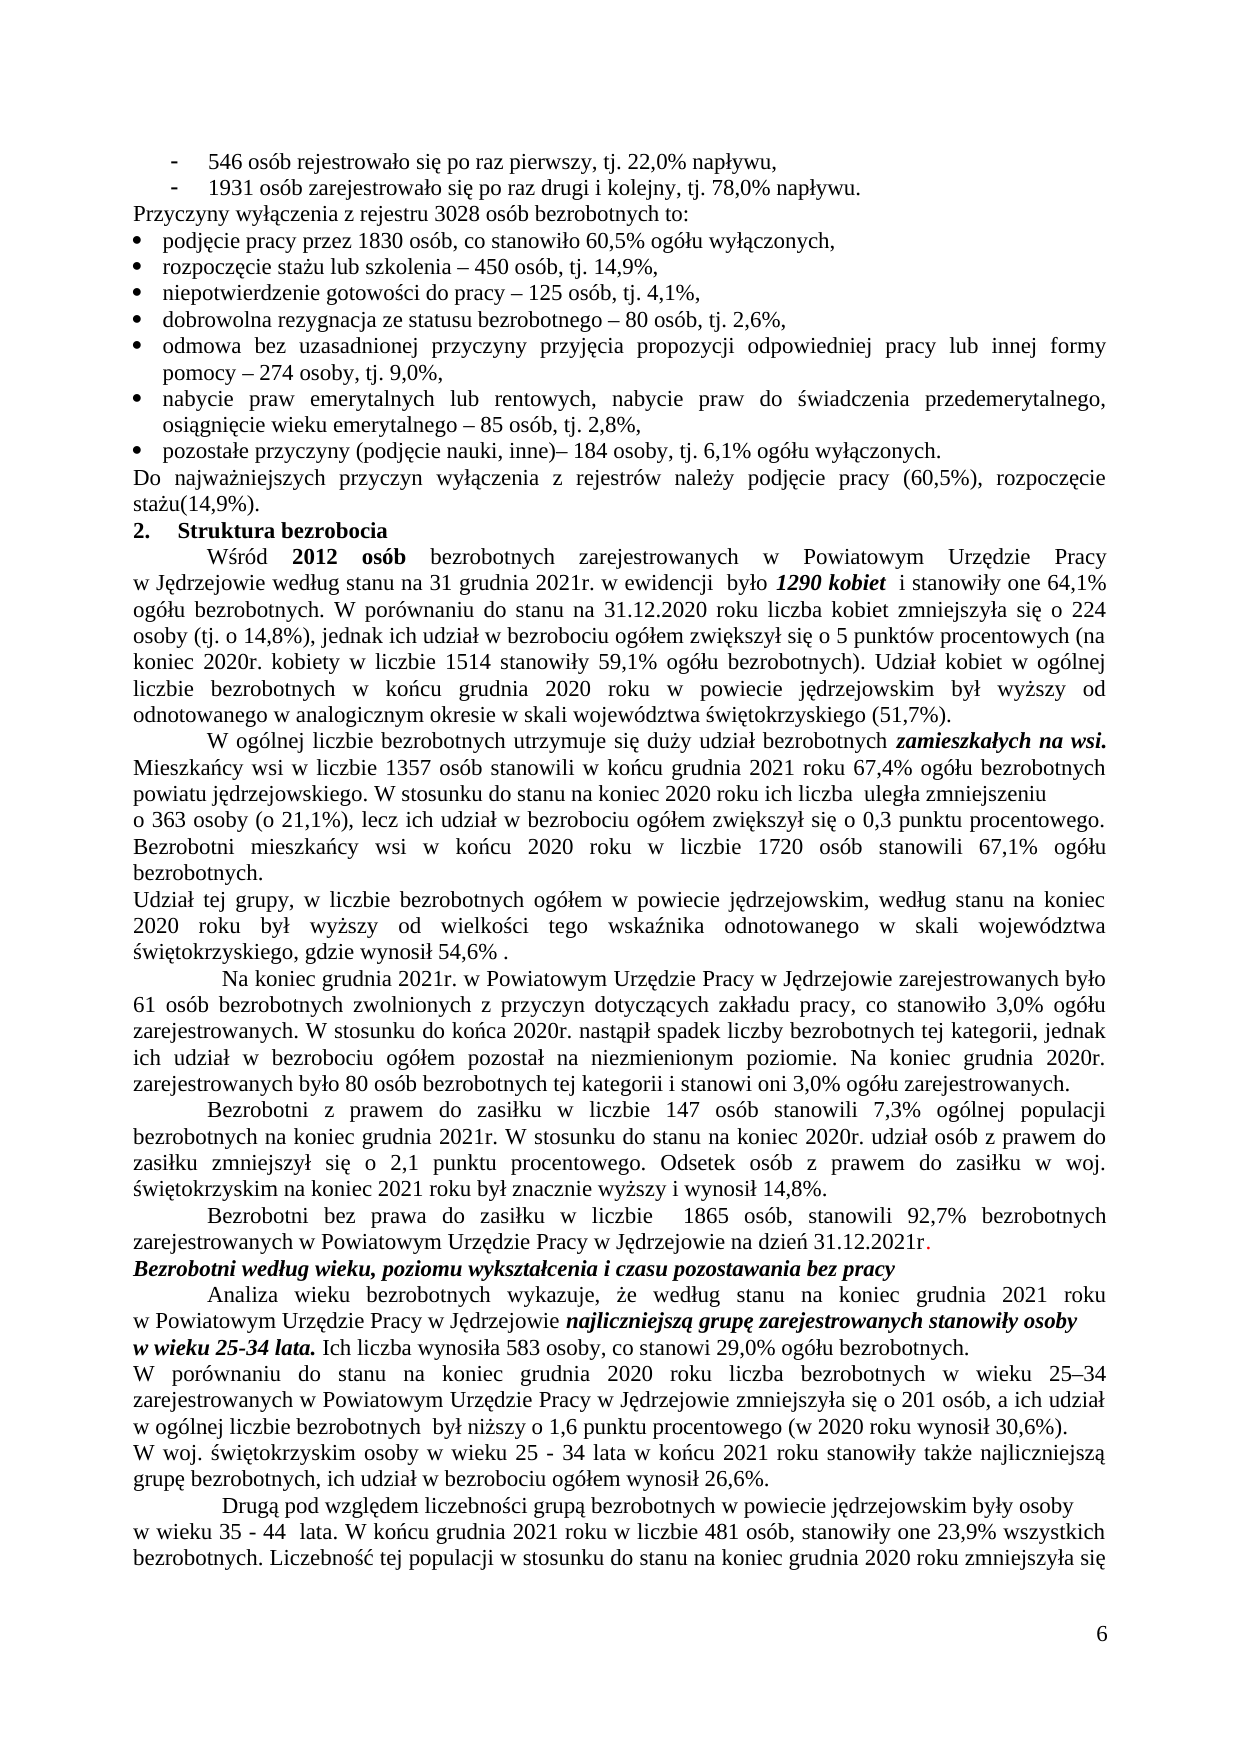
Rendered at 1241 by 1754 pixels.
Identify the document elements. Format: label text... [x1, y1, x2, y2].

text Bezrobotni z prawem do zasiłku w liczbie 147 osób stanowili 7,3% ogólnej populacji bezrobotnych na koniec grudnia 2021r. W stosunku do stanu na koniec 2020r. udział osób z prawem do zasiłku zmniejszył się o 2,1 punktu procentowego. Odsetek osób z prawem do zasiłku w woj. świętokrzyskim na koniec 2021 roku był znacznie wyższy i wynosił 14,8%. [133, 1096, 1107, 1202]
text W woj. świętokrzyskim osoby w wieku 25 - 34 lata w końcu 2021 roku stanowiły także najliczniejszą grupę bezrobotnych, ich udział w bezrobociu ogółem wynosił 26,6%. [133, 1439, 1107, 1492]
text Na koniec grudnia 2021r. w Powiatowym Urzędzie Pracy w Jędrzejowie zarejestrowanych było 61 osób bezrobotnych zwolnionych z przyczyn dotyczących zakładu pracy, co stanowiło 3,0% ogółu zarejestrowanych. W stosunku do końca 2020r. nastąpił spadek liczby bezrobotnych tej kategorii, jednak ich udział w bezrobociu ogółem pozostał na niezmienionym poziomie. Na koniec grudnia 2020r. zarejestrowanych było 80 osób bezrobotnych tej kategorii i stanowi oni 3,0% ogółu zarejestrowanych. [133, 965, 1107, 1096]
list pozostałe przyczyny (podjęcie nauki, inne)– 184 osoby, tj. 6,1% ogółu wyłączonych. [133, 438, 1107, 464]
list 546 osób rejestrowało się po raz pierwszy, tj. 22,0% napływu, [170, 148, 1107, 174]
list nabycie praw emerytalnych lub rentowych, nabycie praw do świadczenia przedemerytalnego, osiągnięcie wieku emerytalnego – 85 osób, tj. 2,8%, [133, 385, 1107, 438]
text Analiza wieku bezrobotnych wykazuje, że według stanu na koniec grudnia 2021 roku w Powiatowym Urzędzie Pracy w Jędrzejowie najliczniejszą grupę zarejestrowanych stanowiły osoby w wieku 25-34 lata. Ich liczba wynosiła 583 osoby, co stanowi 29,0% ogółu bezrobotnych. [133, 1281, 1107, 1360]
list Struktura bezrobocia [133, 517, 1107, 543]
list podjęcie pracy przez 1830 osób, co stanowiło 60,5% ogółu wyłączonych, [133, 227, 1107, 253]
list rozpoczęcie stażu lub szkolenia – 450 osób, tj. 14,9%, [133, 253, 1107, 279]
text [133, 1492, 1107, 1571]
text Bezrobotni bez prawa do zasiłku w liczbie 1865 osób, stanowili 92,7% bezrobotnych zarejestrowanych w Powiatowym Urzędzie Pracy w Jędrzejowie na dzień 31.12.2021r. [133, 1202, 1107, 1254]
list odmowa bez uzasadnionej przyczyny przyjęcia propozycji odpowiedniej pracy lub innej formy pomocy – 274 osoby, tj. 9,0%, [133, 332, 1107, 385]
text W porównaniu do stanu na koniec grudnia 2020 roku liczba bezrobotnych w wieku 25–34 zarejestrowanych w Powiatowym Urzędzie Pracy w Jędrzejowie zmniejszyła się o 201 osób, a ich udział w ogólnej liczbie bezrobotnych był niższy o 1,6 punktu procentowego (w 2020 roku wynosił 30,6%). [133, 1360, 1107, 1439]
text Udział tej grupy, w liczbie bezrobotnych ogółem w powiecie jędrzejowskim, według stanu na koniec 2020 roku był wyższy od wielkości tego wskaźnika odnotowanego w skali województwa świętokrzyskiego, gdzie wynosił 54,6% . [133, 886, 1107, 965]
list 1931 osób zarejestrowało się po raz drugi i kolejny, tj. 78,0% napływu. [170, 174, 1107, 200]
text W ogólnej liczbie bezrobotnych utrzymuje się duży udział bezrobotnych zamieszkałych na wsi. Mieszkańcy wsi w liczbie 1357 osób stanowili w końcu grudnia 2021 roku 67,4% ogółu bezrobotnych powiatu jędrzejowskiego. W stosunku do stanu na koniec 2020 roku ich liczba uległa zmniejszeniu o 363 osoby (o 21,1%), lecz ich udział w bezrobociu ogółem zwiększył się o 0,3 punktu procentowego. Bezrobotni mieszkańcy wsi w końcu 2020 roku w liczbie 1720 osób stanowili 67,1% ogółu bezrobotnych. [133, 727, 1107, 886]
text Przyczyny wyłączenia z rejestru 3028 osób bezrobotnych to: [133, 200, 1107, 227]
text Wśród 2012 osób bezrobotnych zarejestrowanych w Powiatowym Urzędzie Pracy w Jędrzejowie według stanu na 31 grudnia 2021r. w ewidencji było 1290 kobiet i stanowiły one 64,1% ogółu bezrobotnych. W porównaniu do stanu na 31.12.2020 roku liczba kobiet zmniejszyła się o 224 osoby (tj. o 14,8%), jednak ich udział w bezrobociu ogółem zwiększył się o 5 punktów procentowych (na koniec 2020r. kobiety w liczbie 1514 stanowiły 59,1% ogółu bezrobotnych). Udział kobiet w ogólnej liczbie bezrobotnych w końcu grudnia 2020 roku w powiecie jędrzejowskim był wyższy od odnotowanego w analogicznym okresie w skali województwa świętokrzyskiego (51,7%). [133, 543, 1107, 727]
text Do najważniejszych przyczyn wyłączenia z rejestrów należy podjęcie pracy (60,5%), rozpoczęcie stażu(14,9%). [133, 464, 1107, 517]
list dobrowolna rezygnacja ze statusu bezrobotnego – 80 osób, tj. 2,6%, [133, 306, 1107, 332]
list niepotwierdzenie gotowości do pracy – 125 osób, tj. 4,1%, [133, 279, 1107, 306]
text Bezrobotni według wieku, poziomu wykształcenia i czasu pozostawania bez pracy [133, 1254, 1107, 1281]
